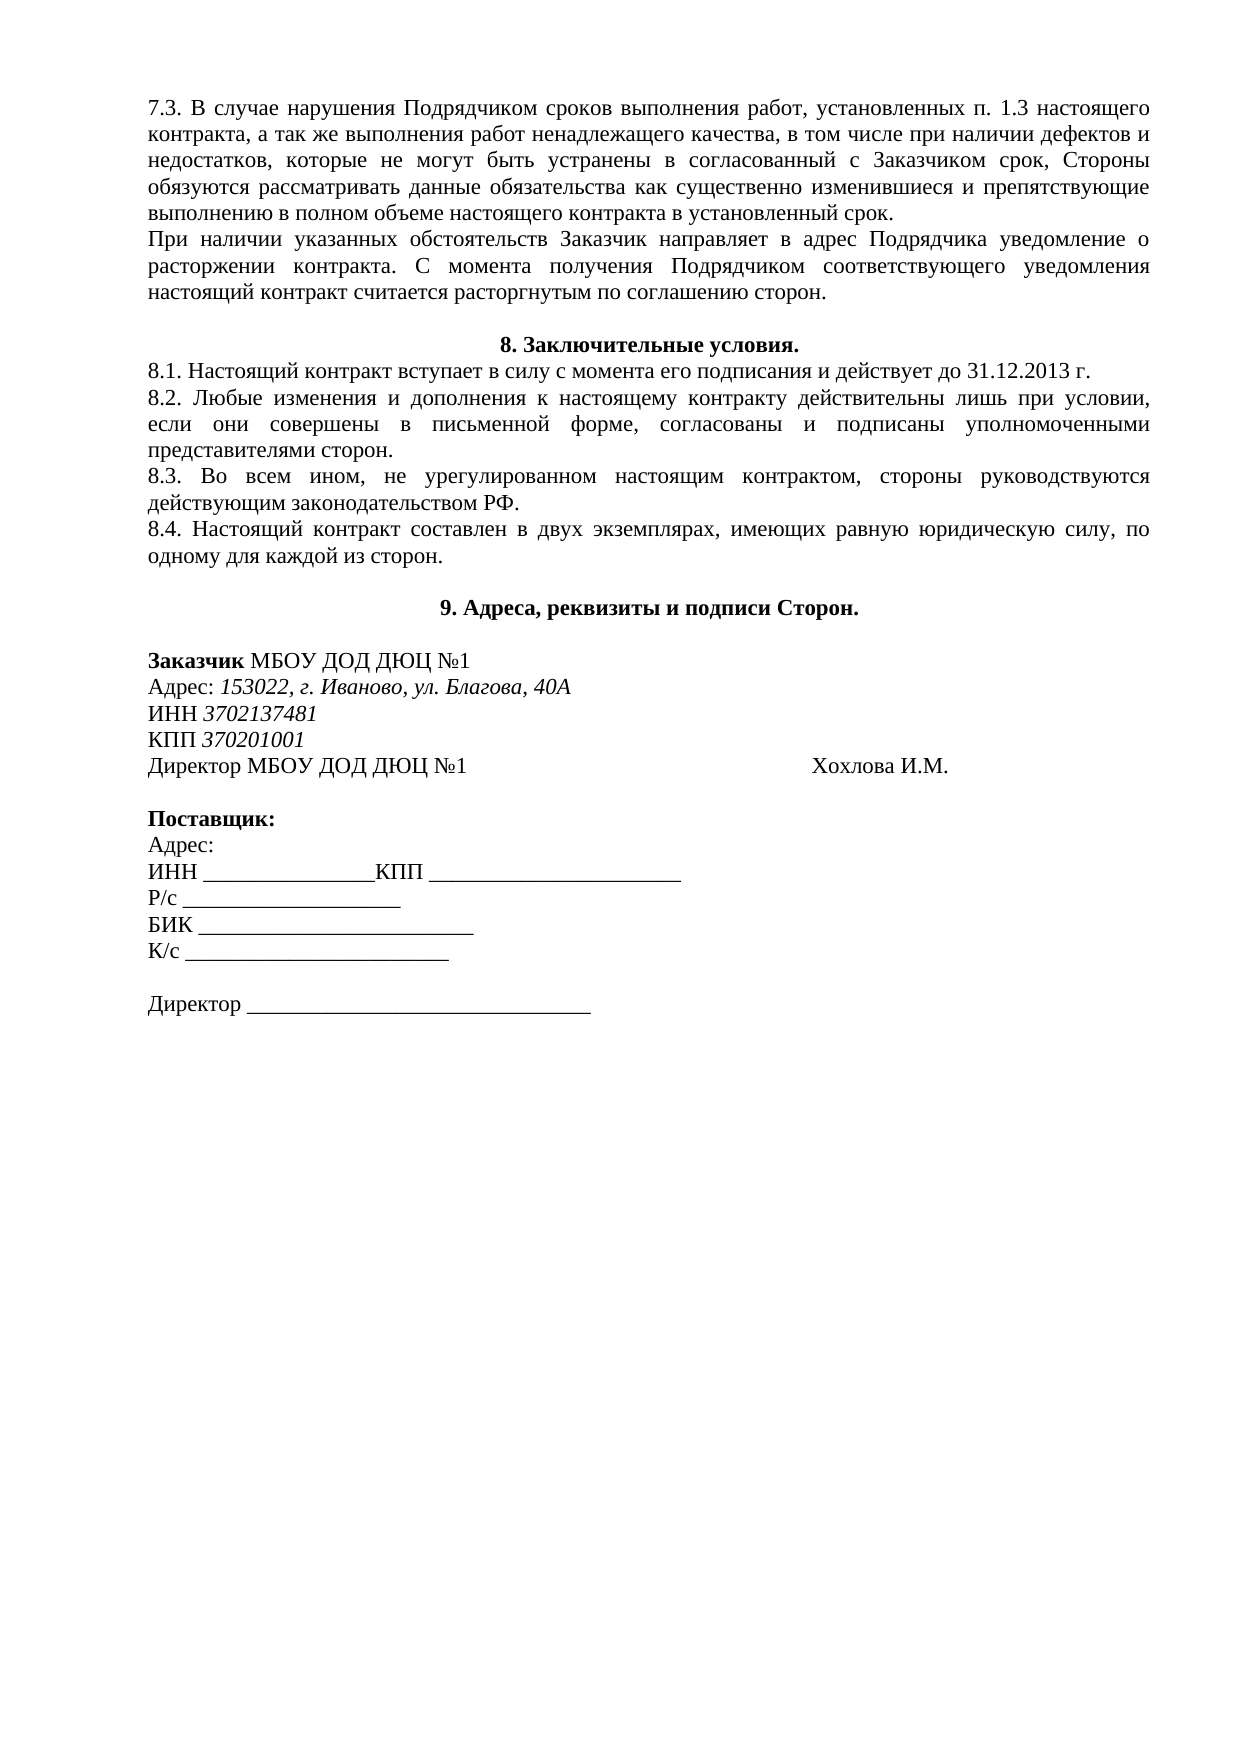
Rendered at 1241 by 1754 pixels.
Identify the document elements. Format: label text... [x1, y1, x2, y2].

text 7.3. В случае нарушения Подрядчиком сроков выполнения работ, установленных п. 1.3 настоящего контракта, а так же выполнения работ ненадлежащего качества, в том числе при наличии дефектов и недостатков, которые не могут быть устранены в согласованный с Заказчиком срок, Стороны обязуются рассматривать данные обязательства как существенно изменившиеся и препятствующие выполнению в полном объеме настоящего контракта в установленный срок. [148, 94, 1152, 225]
text 8.2. Любые изменения и дополнения к настоящему контракту действительны лишь при условии, если они совершены в письменной форме, согласованы и подписаны уполномоченными представителями сторон. [148, 383, 1152, 463]
text Заказчик МБОУ ДОД ДЮЦ №1 [148, 647, 1152, 673]
text 8.3. Во всем ином, не урегулированном настоящим контрактом, стороны руководствуются действующим законодательством РФ. [148, 463, 1152, 515]
text КПП 370201001 [148, 726, 1152, 752]
text Директор ______________________________ [148, 990, 1152, 1016]
text Адрес: 153022, г. Иваново, ул. Благова, 40А [148, 673, 1152, 700]
text Директор МБОУ ДОД ДЮЦ №1 Хохлова И.М. [148, 752, 1152, 779]
text 8.4. Настоящий контракт составлен в двух экземплярах, имеющих равную юридическую силу, по одному для каждой из сторон. [148, 515, 1152, 568]
text 9. Адреса, реквизиты и подписи Сторон. [148, 594, 1152, 621]
text ИНН 3702137481 [148, 700, 1152, 726]
text Адрес: [148, 832, 1152, 858]
text 8.1. Настоящий контракт вступает в силу с момента его подписания и действует до 31.12.2013 г. [148, 357, 1152, 383]
text Поставщик: [148, 805, 1152, 832]
text ИНН _______________КПП ______________________ [148, 858, 1152, 884]
text К/с _______________________ [148, 937, 1152, 963]
text 8. Заключительные условия. [148, 331, 1152, 357]
text Р/с ___________________ [148, 884, 1152, 911]
text БИК ________________________ [148, 911, 1152, 937]
text При наличии указанных обстоятельств Заказчик направляет в адрес Подрядчика уведомление о расторжении контракта. С момента получения Подрядчиком соответствующего уведомления настоящий контракт считается расторгнутым по соглашению сторон. [148, 225, 1152, 304]
